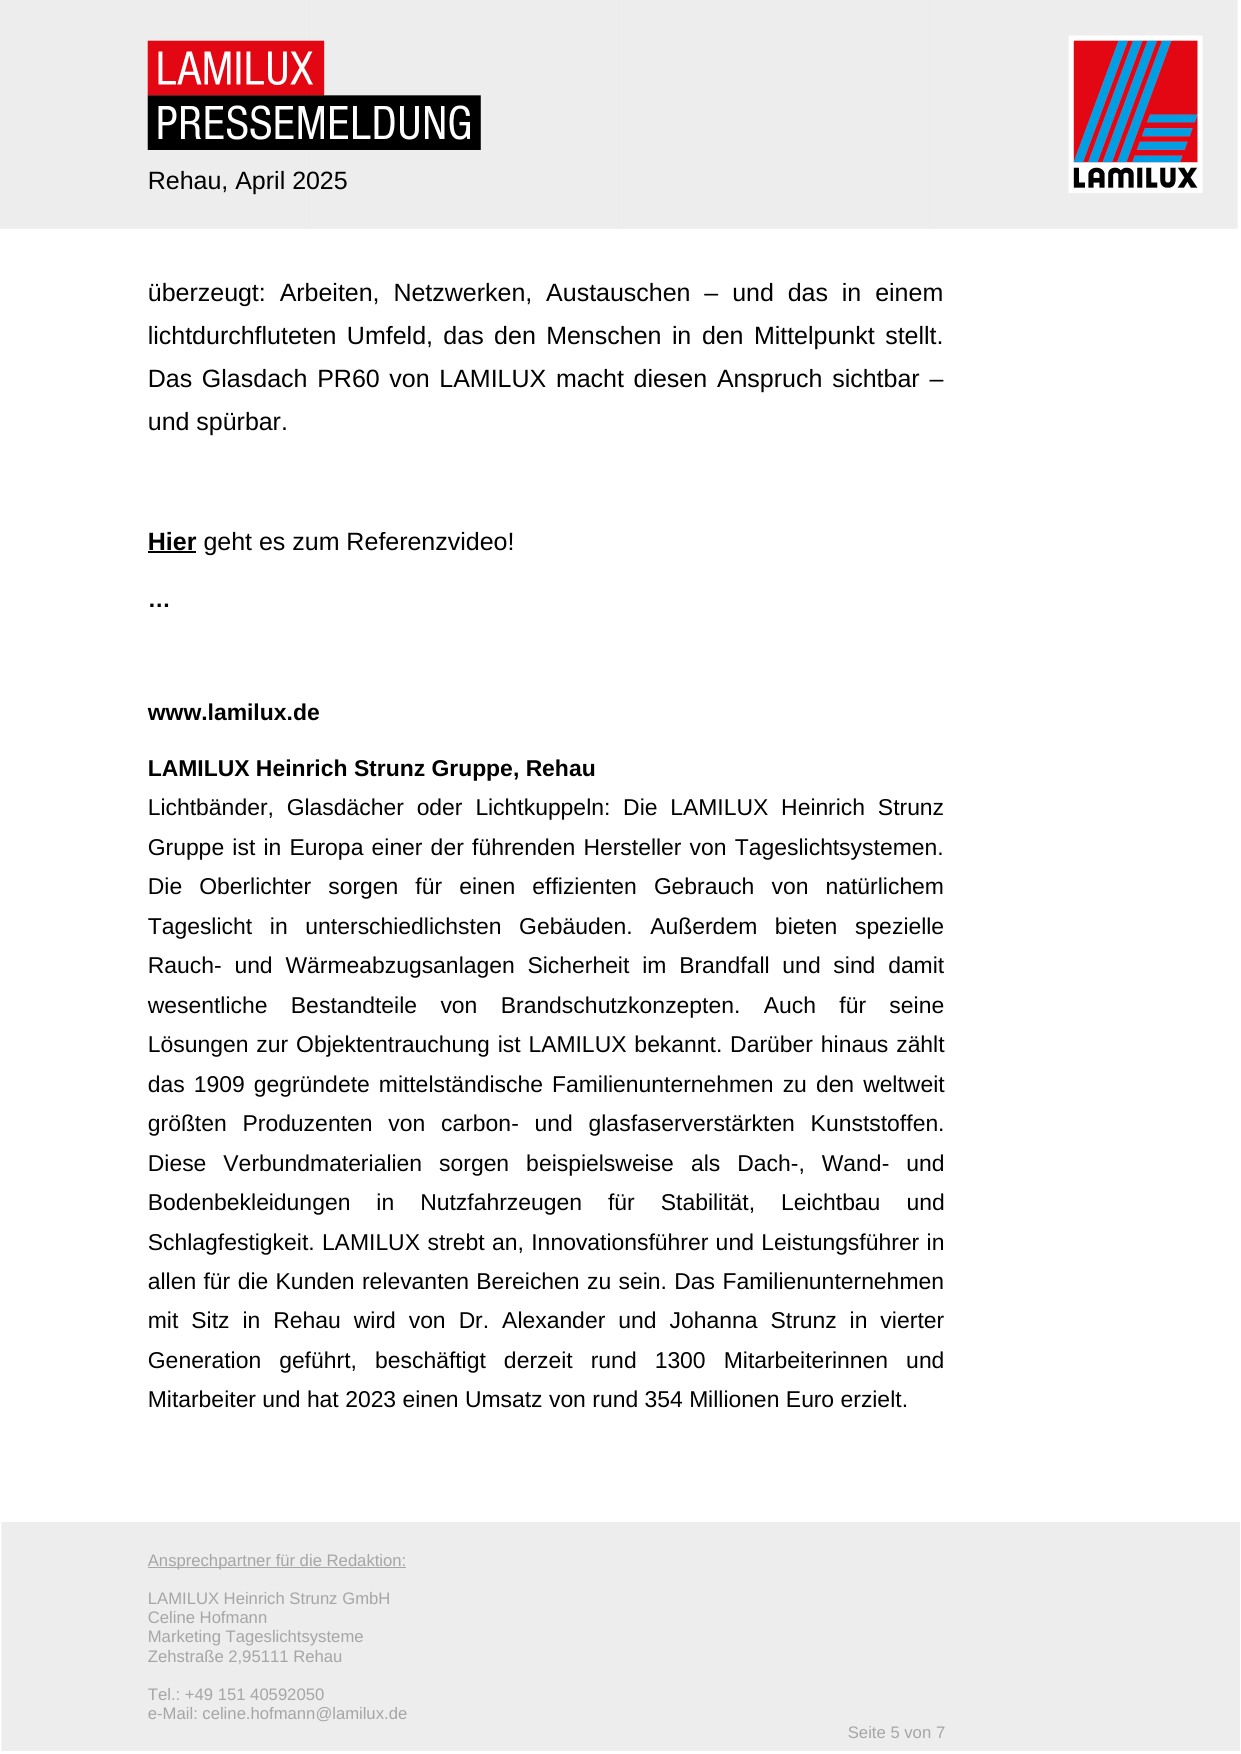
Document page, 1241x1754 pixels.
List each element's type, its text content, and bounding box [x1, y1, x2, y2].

text www.lamilux.de [148, 699, 945, 725]
text Lichtbänder, Glasdächer oder Lichtkuppeln: Die LAMILUX Heinrich Strunz Gruppe ist in Europa einer der führenden Hersteller von Tageslichtsystemen. Die Oberlichter sorgen für einen effizienten Gebrauch von natürlichem Tageslicht in unterschiedlichsten Gebäuden. Außerdem bieten spezielle Rauch- und Wärmeabzugsanlagen Sicherheit im Brandfall und sind damit wesentliche Bestandteile von Brandschutzkonzepten. Auch für seine Lösungen zur Objektentrauchung ist LAMILUX bekannt. Darüber hinaus zählt das 1909 gegründete mittelständische Familienunternehmen zu den weltweit größten Produzenten von carbon- und glasfaserverstärkten Kunststoffen. Diese Verbundmaterialien sorgen beispielsweise als Dach-, Wand- und Bodenbekleidungen in Nutzfahrzeugen für Stabilität, Leichtbau und Schlagfestigkeit. LAMILUX strebt an, Innovationsführer und Leistungsführer in allen für die Kunden relevanten Bereichen zu sein. Das Familienunternehmen mit Sitz in Rehau wird von Dr. Alexander und Johanna Strunz in vierter Generation geführt, beschäftigt derzeit rund 1300 Mitarbeiterinnen und Mitarbeiter und hat 2023 einen Umsatz von rund 354 Millionen Euro erzielt. [148, 794, 945, 1413]
text Hier geht es zum Referenzvideo! [148, 527, 945, 555]
picture [1, 1522, 1241, 1751]
picture [0, 0, 1238, 229]
text LAMILUX Heinrich Strunz Gruppe, Rehau [148, 755, 945, 781]
text … [148, 586, 945, 613]
